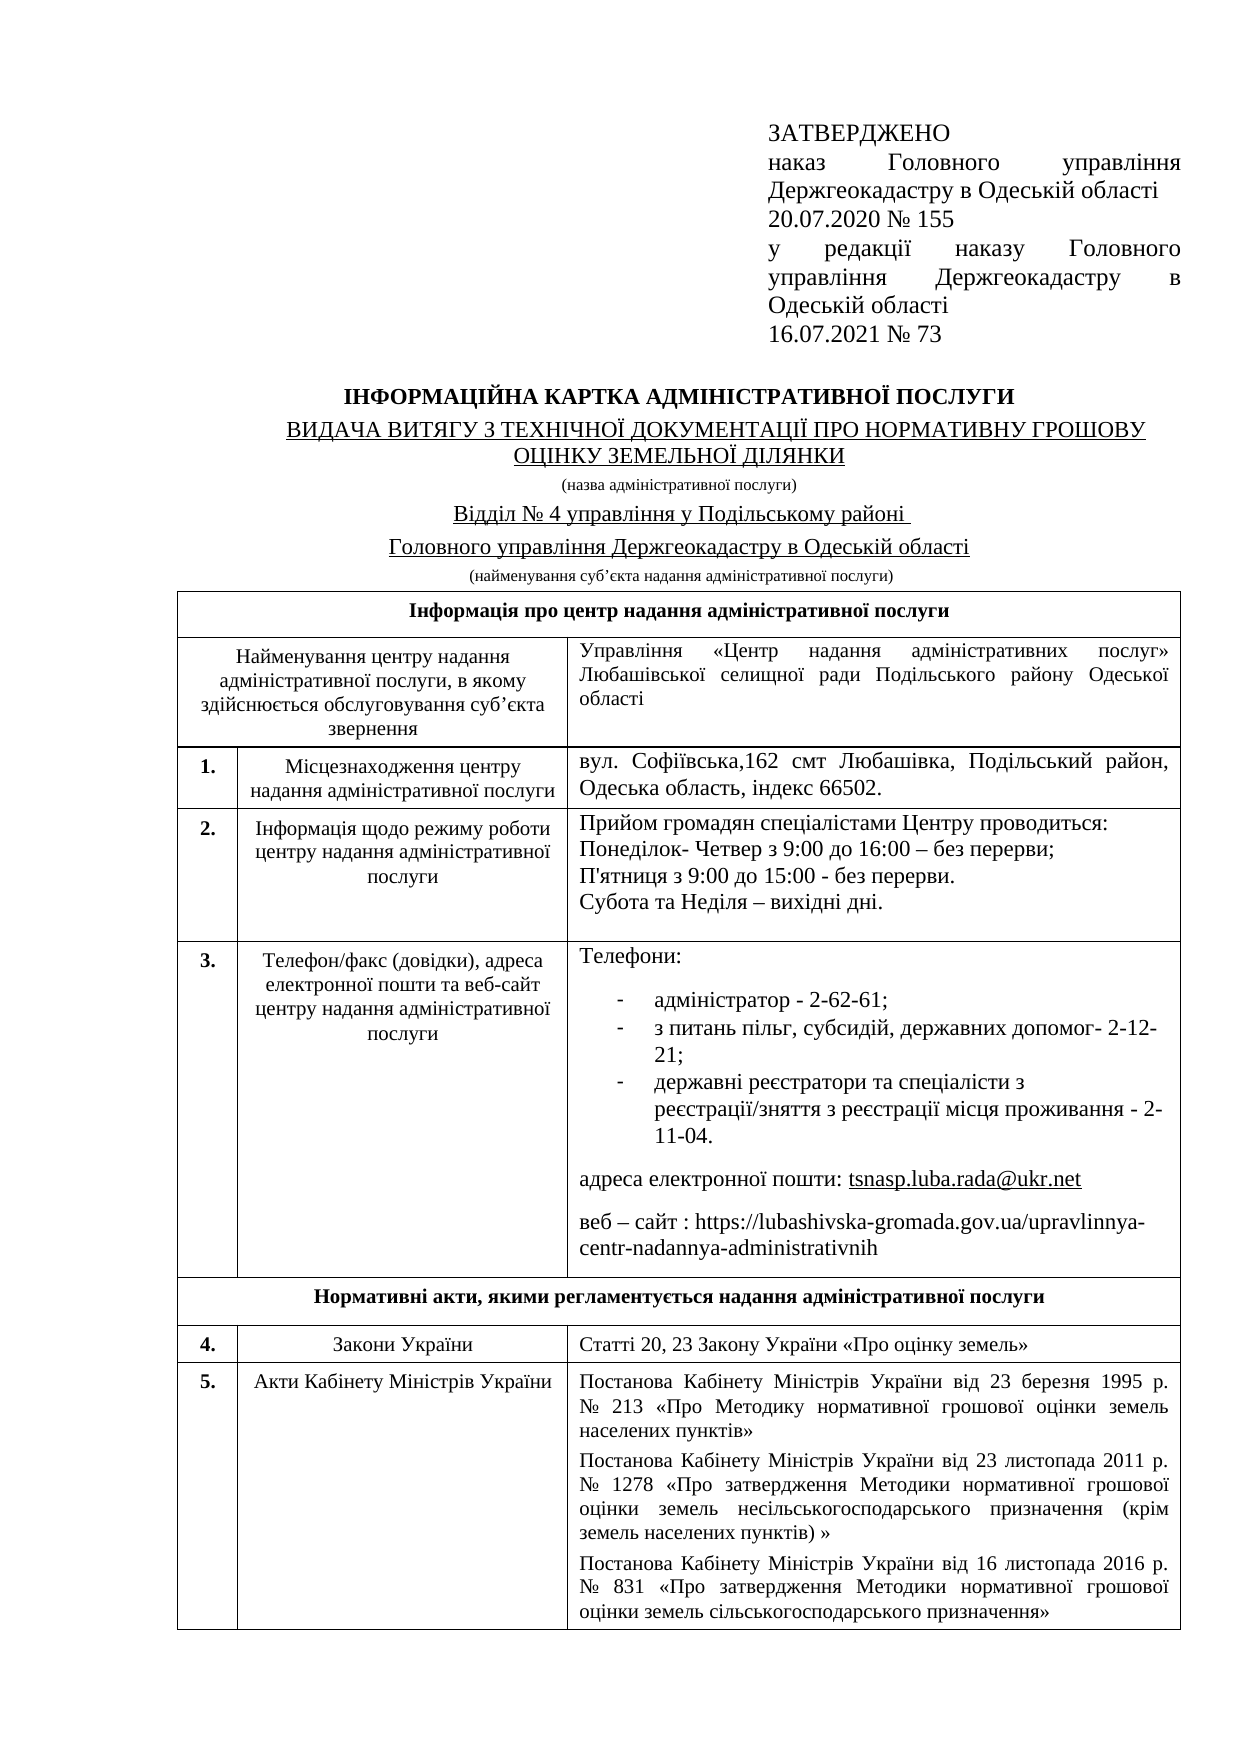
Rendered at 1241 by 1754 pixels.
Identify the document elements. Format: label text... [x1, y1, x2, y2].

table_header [568, 1363, 1180, 1629]
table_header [178, 1363, 237, 1629]
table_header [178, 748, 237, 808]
text наказ Головного управління Держгеокадастру в Одеській області [768, 147, 1181, 204]
text 16.07.2021 № 73 [768, 319, 1181, 348]
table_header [238, 1363, 567, 1629]
text ЗАТВЕРДЖЕНО [768, 118, 1181, 147]
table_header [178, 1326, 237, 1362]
text у редакції наказу Головного управління Держгеокадастру в Одеській області [768, 233, 1181, 319]
text 20.07.2020 № 155 [768, 204, 1181, 233]
